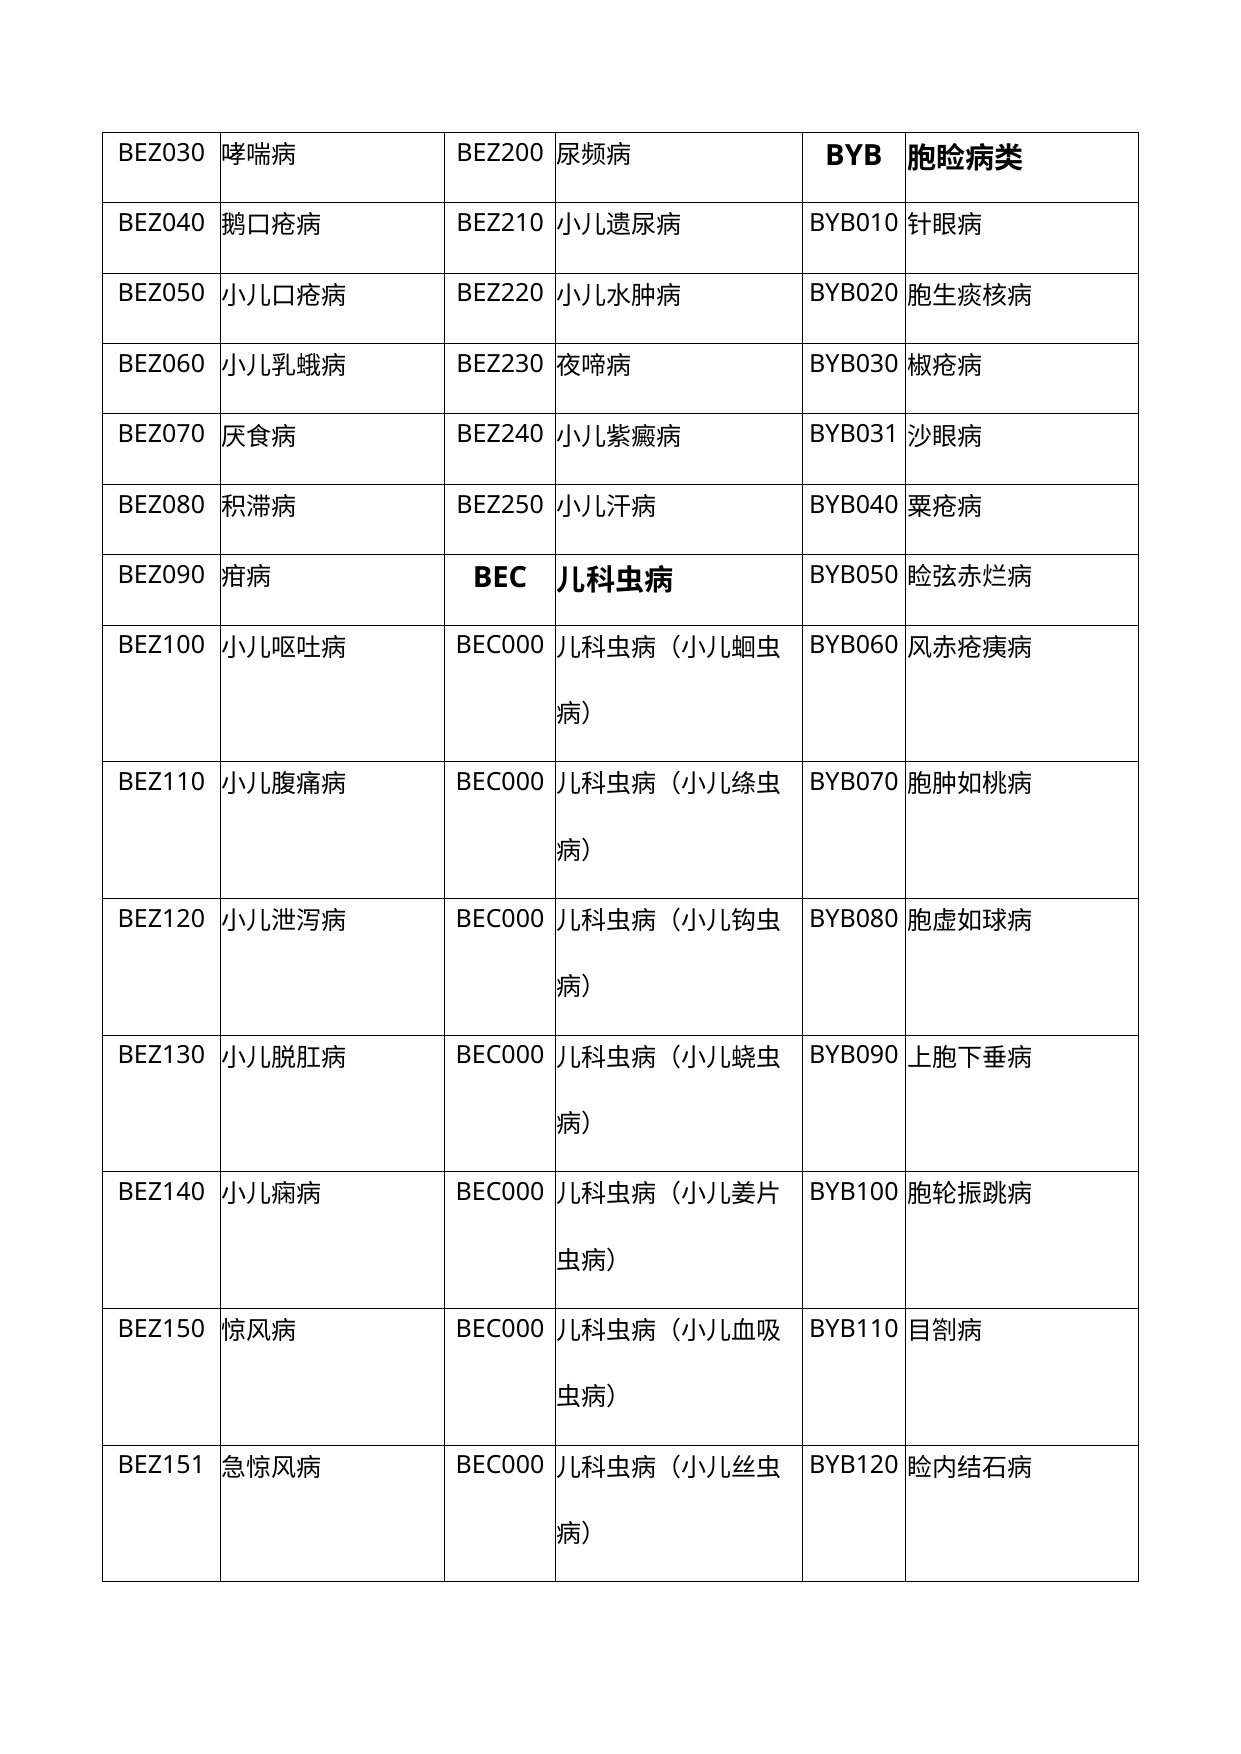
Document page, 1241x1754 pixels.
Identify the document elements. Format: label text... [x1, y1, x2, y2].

table_cell 积滞病 [221, 485, 444, 554]
table_cell 胞肿如桃病 [906, 762, 1138, 898]
table_cell 睑内结石病 [906, 1446, 1138, 1581]
table_cell BEC000 [445, 1309, 555, 1444]
table_cell BYB060 [803, 626, 905, 761]
table_cell 胞生痰核病 [906, 274, 1138, 343]
table_cell 儿科虫病（小儿绦虫病） [556, 762, 802, 898]
table_cell 沙眼病 [906, 414, 1138, 484]
table_cell 惊风病 [221, 1309, 444, 1444]
table_cell BEZ220 [445, 274, 555, 343]
table_cell BEZ110 [103, 762, 220, 898]
table_cell 尿频病 [556, 133, 802, 202]
table_cell BEZ090 [103, 555, 220, 624]
table_cell BYB [803, 133, 905, 202]
table_cell BYB020 [803, 274, 905, 343]
table_cell BYB040 [803, 485, 905, 554]
table_cell 小儿口疮病 [221, 274, 444, 343]
table_cell BYB110 [803, 1309, 905, 1444]
table_cell BYB090 [803, 1036, 905, 1171]
table_cell 儿科虫病（小儿血吸虫病） [556, 1309, 802, 1444]
table_cell 胞睑病类 [906, 133, 1138, 202]
table_cell 小儿脱肛病 [221, 1036, 444, 1171]
table_cell 小儿腹痛病 [221, 762, 444, 898]
table_cell BYB100 [803, 1172, 905, 1308]
table_cell BEZ100 [103, 626, 220, 761]
table_cell 胞轮振跳病 [906, 1172, 1138, 1308]
table_cell 小儿汗病 [556, 485, 802, 554]
table_cell BEC000 [445, 626, 555, 761]
table_cell BYB031 [803, 414, 905, 484]
table_cell BYB050 [803, 555, 905, 624]
table_cell BEZ200 [445, 133, 555, 202]
table_cell BEZ140 [103, 1172, 220, 1308]
table_cell BYB080 [803, 899, 905, 1034]
table_cell 小儿水肿病 [556, 274, 802, 343]
table_cell 针眼病 [906, 203, 1138, 272]
table_cell BEZ060 [103, 344, 220, 413]
table_cell 小儿呕吐病 [221, 626, 444, 761]
table_cell BEZ250 [445, 485, 555, 554]
table_cell 夜啼病 [556, 344, 802, 413]
table_cell BEZ130 [103, 1036, 220, 1171]
table_cell 胞虚如球病 [906, 899, 1138, 1034]
table_cell 儿科虫病（小儿姜片虫病） [556, 1172, 802, 1308]
table_cell BEZ070 [103, 414, 220, 484]
table_cell 小儿痫病 [221, 1172, 444, 1308]
table_cell 儿科虫病（小儿丝虫病） [556, 1446, 802, 1581]
table_cell BYB010 [803, 203, 905, 272]
table_cell BEZ030 [103, 133, 220, 202]
table_cell BEZ150 [103, 1309, 220, 1444]
table_cell 儿科虫病（小儿蛲虫病） [556, 1036, 802, 1171]
table_cell BEZ120 [103, 899, 220, 1034]
table_cell 小儿乳蛾病 [221, 344, 444, 413]
table_cell 小儿遗尿病 [556, 203, 802, 272]
table_cell 椒疮病 [906, 344, 1138, 413]
table_cell 目劄病 [906, 1309, 1138, 1444]
table_cell BEZ210 [445, 203, 555, 272]
table_cell BEC000 [445, 1172, 555, 1308]
table_cell BEC000 [445, 899, 555, 1034]
table_cell 儿科虫病（小儿钩虫病） [556, 899, 802, 1034]
table_cell 疳病 [221, 555, 444, 624]
table_cell BEC000 [445, 1036, 555, 1171]
table_cell BEZ040 [103, 203, 220, 272]
table_cell BYB070 [803, 762, 905, 898]
table_cell BYB030 [803, 344, 905, 413]
table_cell BEZ230 [445, 344, 555, 413]
table_cell 鹅口疮病 [221, 203, 444, 272]
table_cell BYB120 [803, 1446, 905, 1581]
table_cell BEC000 [445, 1446, 555, 1581]
table_cell 急惊风病 [221, 1446, 444, 1581]
table_cell 儿科虫病（小儿蛔虫病） [556, 626, 802, 761]
table_cell 小儿紫癜病 [556, 414, 802, 484]
table_cell 儿科虫病 [556, 555, 802, 624]
table_cell 哮喘病 [221, 133, 444, 202]
table_cell 粟疮病 [906, 485, 1138, 554]
table_cell 睑弦赤烂病 [906, 555, 1138, 624]
table_cell BEC [445, 555, 555, 624]
table_cell BEZ151 [103, 1446, 220, 1581]
table_cell 厌食病 [221, 414, 444, 484]
table_cell BEZ050 [103, 274, 220, 343]
table_cell 风赤疮痍病 [906, 626, 1138, 761]
table_cell 小儿泄泻病 [221, 899, 444, 1034]
table_cell BEC000 [445, 762, 555, 898]
table_cell BEZ080 [103, 485, 220, 554]
table_cell 上胞下垂病 [906, 1036, 1138, 1171]
table_cell BEZ240 [445, 414, 555, 484]
